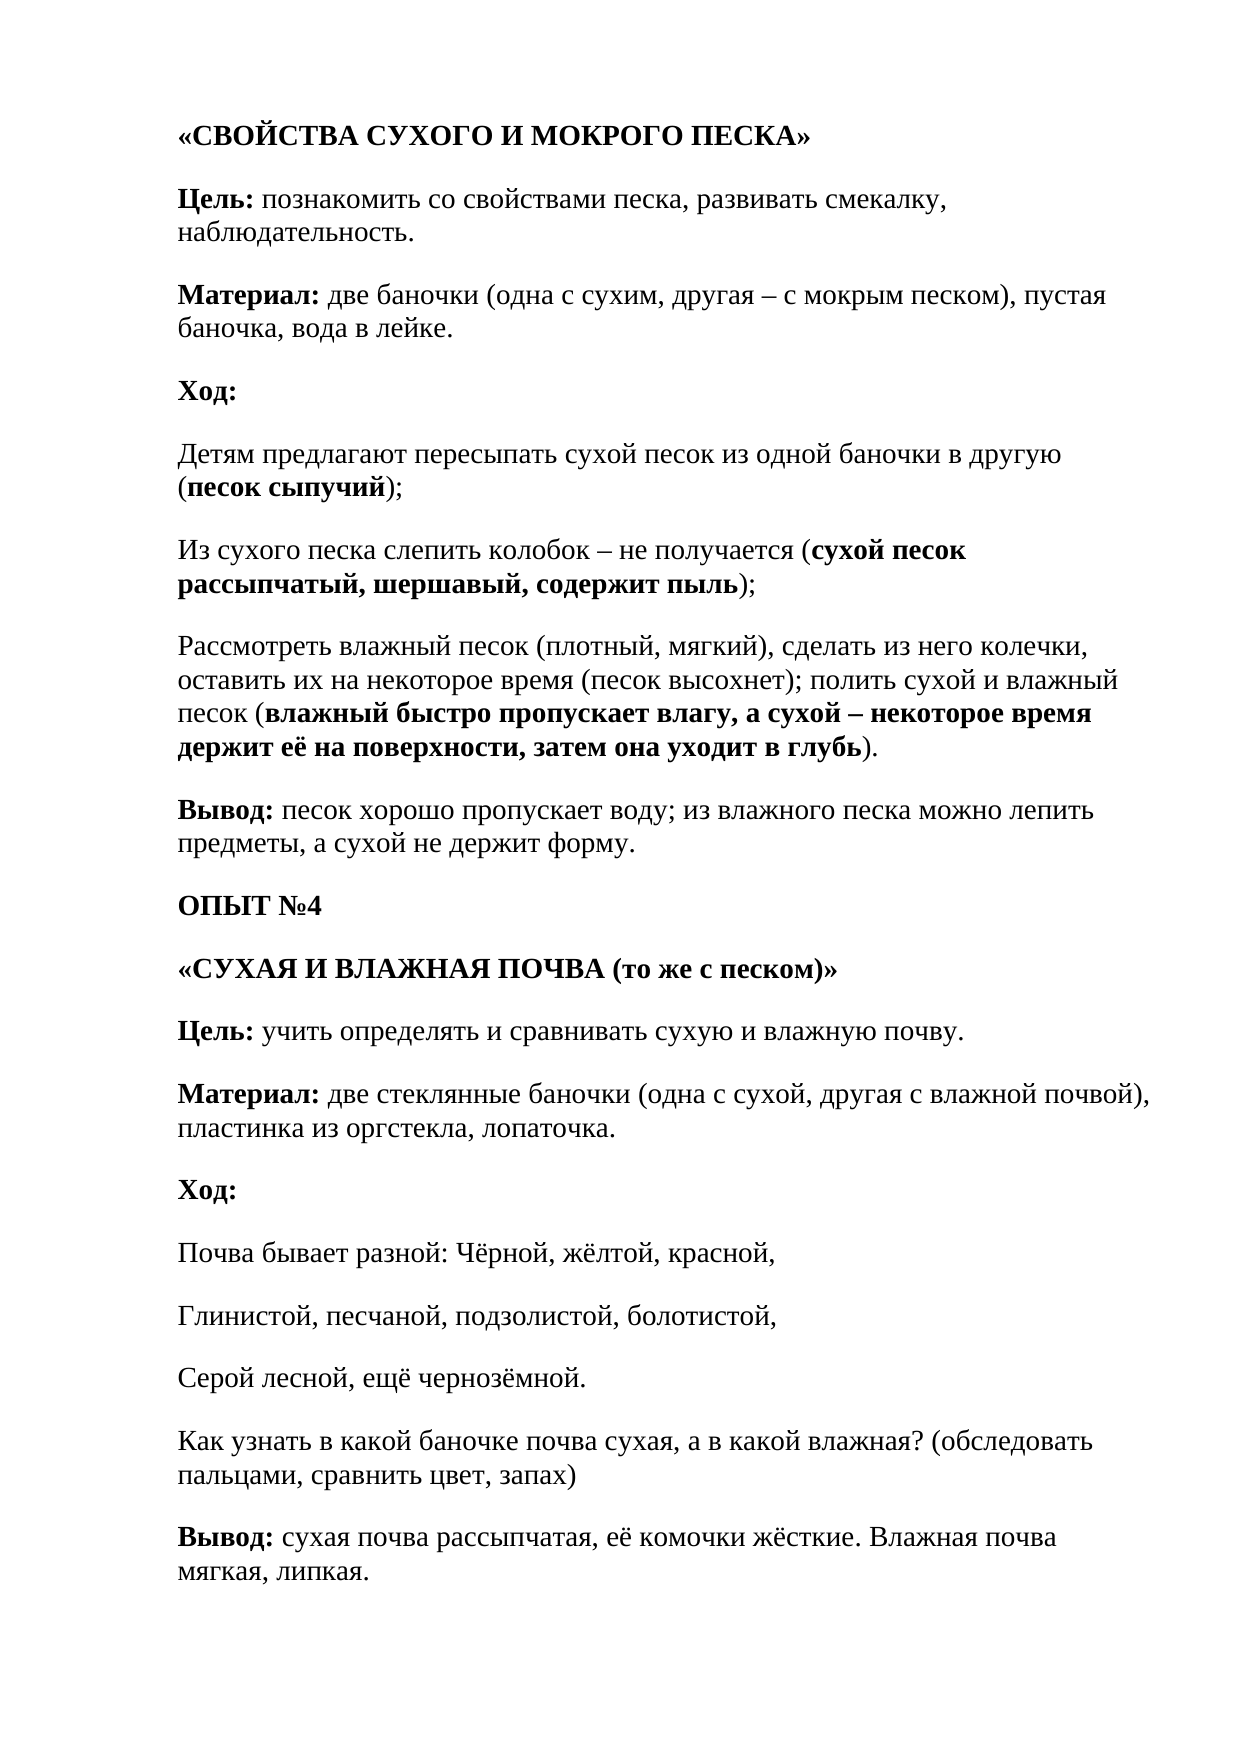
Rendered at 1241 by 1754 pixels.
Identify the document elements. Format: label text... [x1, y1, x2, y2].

text Ход: [177, 373, 1152, 407]
text Цель: познакомить со свойствами песка, развивать смекалку, наблюдательность. [177, 181, 1152, 248]
text «СВОЙСТВА СУХОГО И МОКРОГО ПЕСКА» [177, 118, 1152, 152]
text Вывод: песок хорошо пропускает воду; из влажного песка можно лепить предметы, а сухой не держит форму. [177, 792, 1152, 859]
text Рассмотреть влажный песок (плотный, мягкий), сделать из него колечки, оставить их на некоторое время (песок высохнет); полить сухой и влажный песок (влажный быстро пропускает влагу, а сухой – некоторое время держит её на поверхности, затем она уходит в глубь). [177, 628, 1152, 763]
text Материал: две стеклянные баночки (одна с сухой, другая с влажной почвой), пластинка из оргстекла, лопаточка. [177, 1076, 1152, 1143]
text ОПЫТ №4 [177, 888, 1152, 922]
text Вывод: сухая почва рассыпчатая, её комочки жёсткие. Влажная почва мягкая, липкая. [177, 1519, 1152, 1587]
text Почва бывает разной: Чёрной, жёлтой, красной, [177, 1235, 1152, 1269]
text Ход: [177, 1172, 1152, 1206]
text Глинистой, песчаной, подзолистой, болотистой, [177, 1298, 1152, 1331]
text Серой лесной, ещё чернозёмной. [177, 1361, 1152, 1394]
text Материал: две баночки (одна с сухим, другая – с мокрым песком), пустая баночка, вода в лейке. [177, 277, 1152, 344]
text Из сухого песка слепить колобок – не получается (сухой песок рассыпчатый, шершавый, содержит пыль); [177, 532, 1152, 599]
text «СУХАЯ И ВЛАЖНАЯ ПОЧВА (то же с песком)» [177, 951, 1152, 984]
text Цель: учить определять и сравнивать сухую и влажную почву. [177, 1013, 1152, 1047]
text Как узнать в какой баночке почва сухая, а в какой влажная? (обследовать пальцами, сравнить цвет, запах) [177, 1423, 1152, 1490]
text Детям предлагают пересыпать сухой песок из одной баночки в другую (песок сыпучий); [177, 436, 1152, 503]
